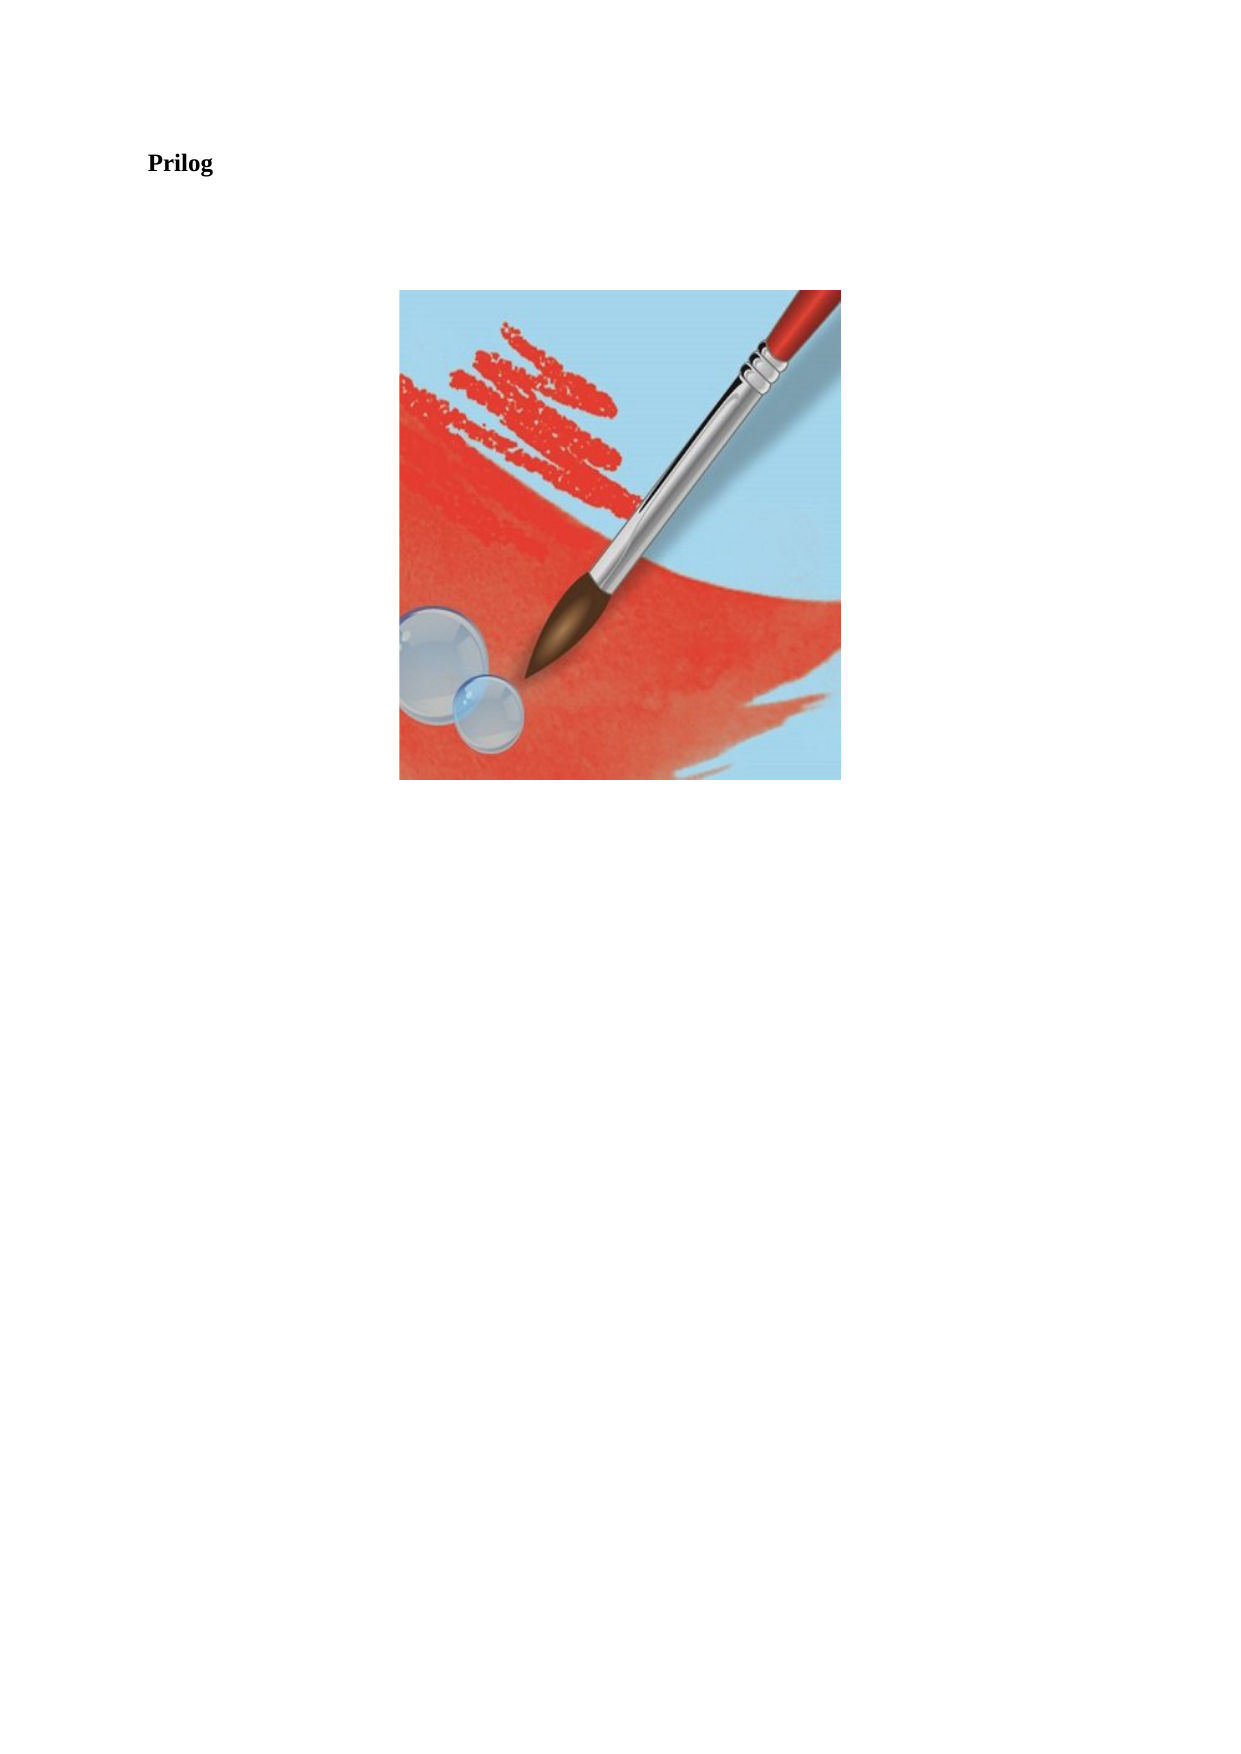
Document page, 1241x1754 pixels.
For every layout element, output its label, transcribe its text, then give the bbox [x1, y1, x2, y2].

picture [399, 290, 841, 780]
text Prilog [148, 148, 1093, 176]
